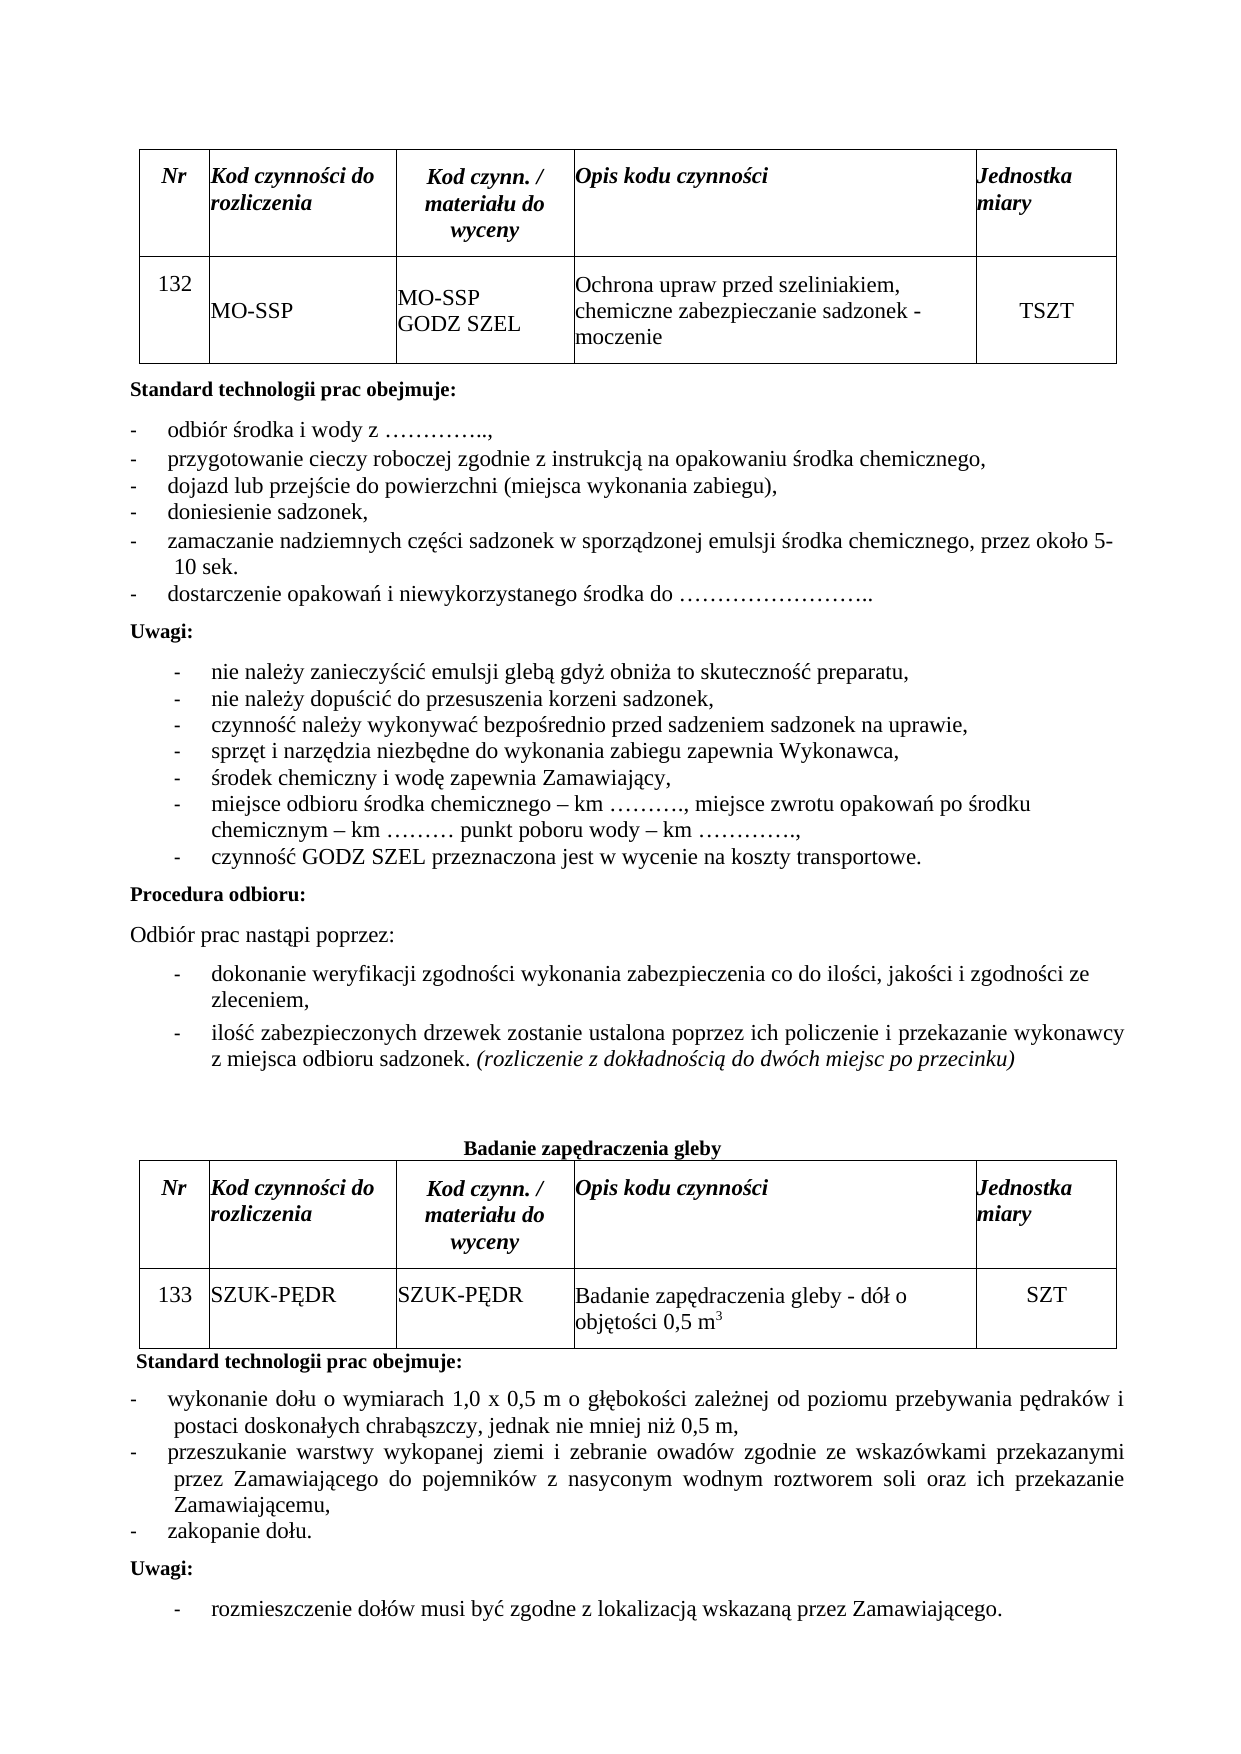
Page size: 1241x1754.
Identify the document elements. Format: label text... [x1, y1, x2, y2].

list rozmieszczenie dołów musi być zgodne z lokalizacją wskazaną przez Zamawiającego. [130, 1596, 1126, 1622]
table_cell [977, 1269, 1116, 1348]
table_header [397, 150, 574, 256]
list czynność należy wykonywać bezpośrednio przed sadzeniem sadzonek na uprawie, [130, 711, 1126, 737]
text Standard technologii prac obejmuje: [130, 377, 1126, 401]
list dokonanie weryfikacji zgodności wykonania zabezpieczenia co do ilości, jakości i zgodności ze zleceniem, [173, 960, 1126, 1013]
list środek chemiczny i wodę zapewnia Zamawiający, [130, 764, 1126, 790]
list zakopanie dołu. [130, 1517, 1126, 1544]
text Standard technologii prac obejmuje: [136, 1349, 1126, 1373]
list doniesienie sadzonek, [130, 498, 1126, 524]
list nie należy dopuścić do przesuszenia korzeni sadzonek, [130, 684, 1126, 711]
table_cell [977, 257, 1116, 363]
list zamaczanie nadziemnych części sadzonek w sporządzonej emulsji środka chemicznego, przez około 5-10 sek. [130, 527, 1126, 580]
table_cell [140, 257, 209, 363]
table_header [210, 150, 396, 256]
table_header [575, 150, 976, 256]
list czynność GODZ SZEL przeznaczona jest w wycenie na koszty transportowe. [130, 843, 1126, 869]
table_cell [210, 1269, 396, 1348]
list przeszukanie warstwy wykopanej ziemi i zebranie owadów zgodnie ze wskazówkami przekazanymi przez Zamawiającego do pojemników z nasyconym wodnym roztworem soli oraz ich przekazanie Zamawiającemu, [130, 1438, 1126, 1517]
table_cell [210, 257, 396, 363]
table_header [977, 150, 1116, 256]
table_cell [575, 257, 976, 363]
list przygotowanie cieczy roboczej zgodnie z instrukcją na opakowaniu środka chemicznego, [130, 445, 1126, 472]
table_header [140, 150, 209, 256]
list dostarczenie opakowań i niewykorzystanego środka do …………………….. [130, 580, 1126, 606]
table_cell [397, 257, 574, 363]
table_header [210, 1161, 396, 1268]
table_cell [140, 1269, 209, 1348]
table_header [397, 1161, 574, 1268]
list odbiór środka i wody z ………….., [130, 416, 1126, 443]
list nie należy zanieczyścić emulsji glebą gdyż obniża to skuteczność preparatu, [130, 658, 1126, 684]
list miejsce odbioru środka chemicznego – km ………., miejsce zwrotu opakowań po środku chemicznym – km ……… punkt poboru wody – km …………., [173, 790, 1126, 843]
list sprzęt i narzędzia niezbędne do wykonania zabiegu zapewnia Wykonawca, [130, 737, 1126, 764]
list ilość zabezpieczonych drzewek zostanie ustalona poprzez ich policzenie i przekazanie wykonawcy z miejsca odbioru sadzonek. (rozliczenie z dokładnością do dwóch miejsc po przecinku) [173, 1019, 1126, 1072]
text Odbiór prac nastąpi poprzez: [130, 921, 1126, 948]
text Badanie zapędraczenia gleby [463, 1136, 1126, 1160]
list wykonanie dołu o wymiarach 1,0 x 0,5 m o głębokości zależnej od poziomu przebywania pędraków i postaci doskonałych chrabąszczy, jednak nie mniej niż 0,5 m, [130, 1386, 1126, 1438]
text Uwagi: [130, 618, 1126, 643]
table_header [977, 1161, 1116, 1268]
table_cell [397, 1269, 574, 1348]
list dojazd lub przejście do powierzchni (miejsca wykonania zabiegu), [130, 472, 1126, 498]
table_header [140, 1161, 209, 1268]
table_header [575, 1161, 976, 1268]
text Procedura odbioru: [130, 882, 1126, 906]
text Uwagi: [130, 1556, 1126, 1580]
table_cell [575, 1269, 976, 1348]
